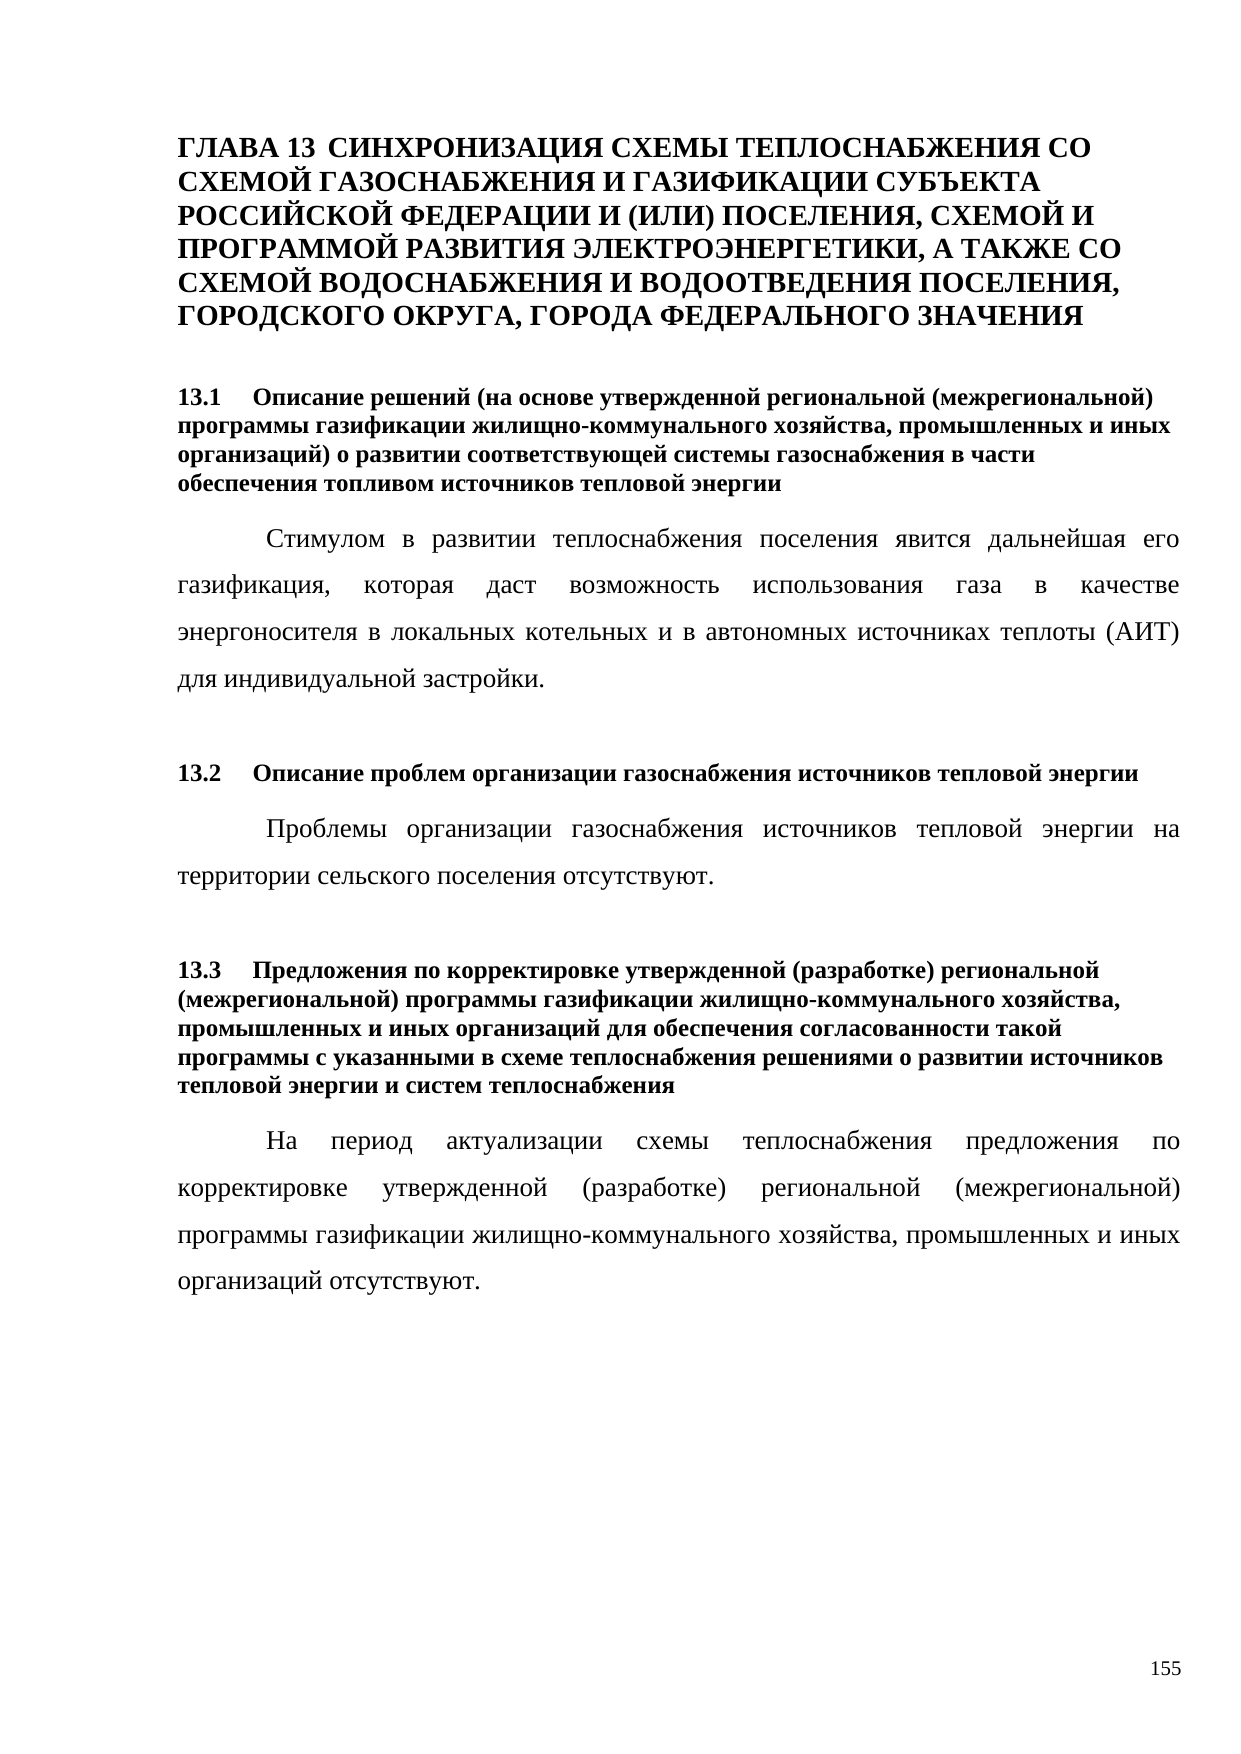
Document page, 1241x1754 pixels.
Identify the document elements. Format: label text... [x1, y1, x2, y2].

subtitle Синхронизация схемы теплоснабжения со схемой газоснабжения и газификации субъекта российской федерации и (или) поселения, схемой и программой развития электроэнергетики, а также со схемой водоснабжения и водоотведения поселения, городского округа, города федерального значения [177, 131, 1181, 332]
subtitle Описание решений (на основе утвержденной региональной (межрегиональной) программы газификации жилищно-коммунального хозяйства, промышленных и иных организаций) о развитии соответствующей системы газоснабжения в части обеспечения топливом источников тепловой энергии [177, 382, 1181, 497]
subtitle Предложения по корректировке утвержденной (разработке) региональной (межрегиональной) программы газификации жилищно-коммунального хозяйства, промышленных и иных организаций для обеспечения согласованности такой программы с указанными в схеме теплоснабжения решениями о развитии источников тепловой энергии и систем теплоснабжения [177, 956, 1181, 1099]
text На период актуализации схемы теплоснабжения предложения по корректировке утвержденной (разработке) региональной (межрегиональной) программы газификации жилищно-коммунального хозяйства, промышленных и иных организаций отсутствуют. [177, 1124, 1181, 1296]
text Стимулом в развитии теплоснабжения поселения явится дальнейшая его газификация, которая даст возможность использования газа в качестве энергоносителя в локальных котельных и в автономных источниках теплоты (АИТ) для индивидуальной застройки. [177, 522, 1181, 693]
subtitle Описание проблем организации газоснабжения источников тепловой энергии [177, 758, 1181, 787]
text Проблемы организации газоснабжения источников тепловой энергии на территории сельского поселения отсутствуют. [177, 812, 1181, 890]
